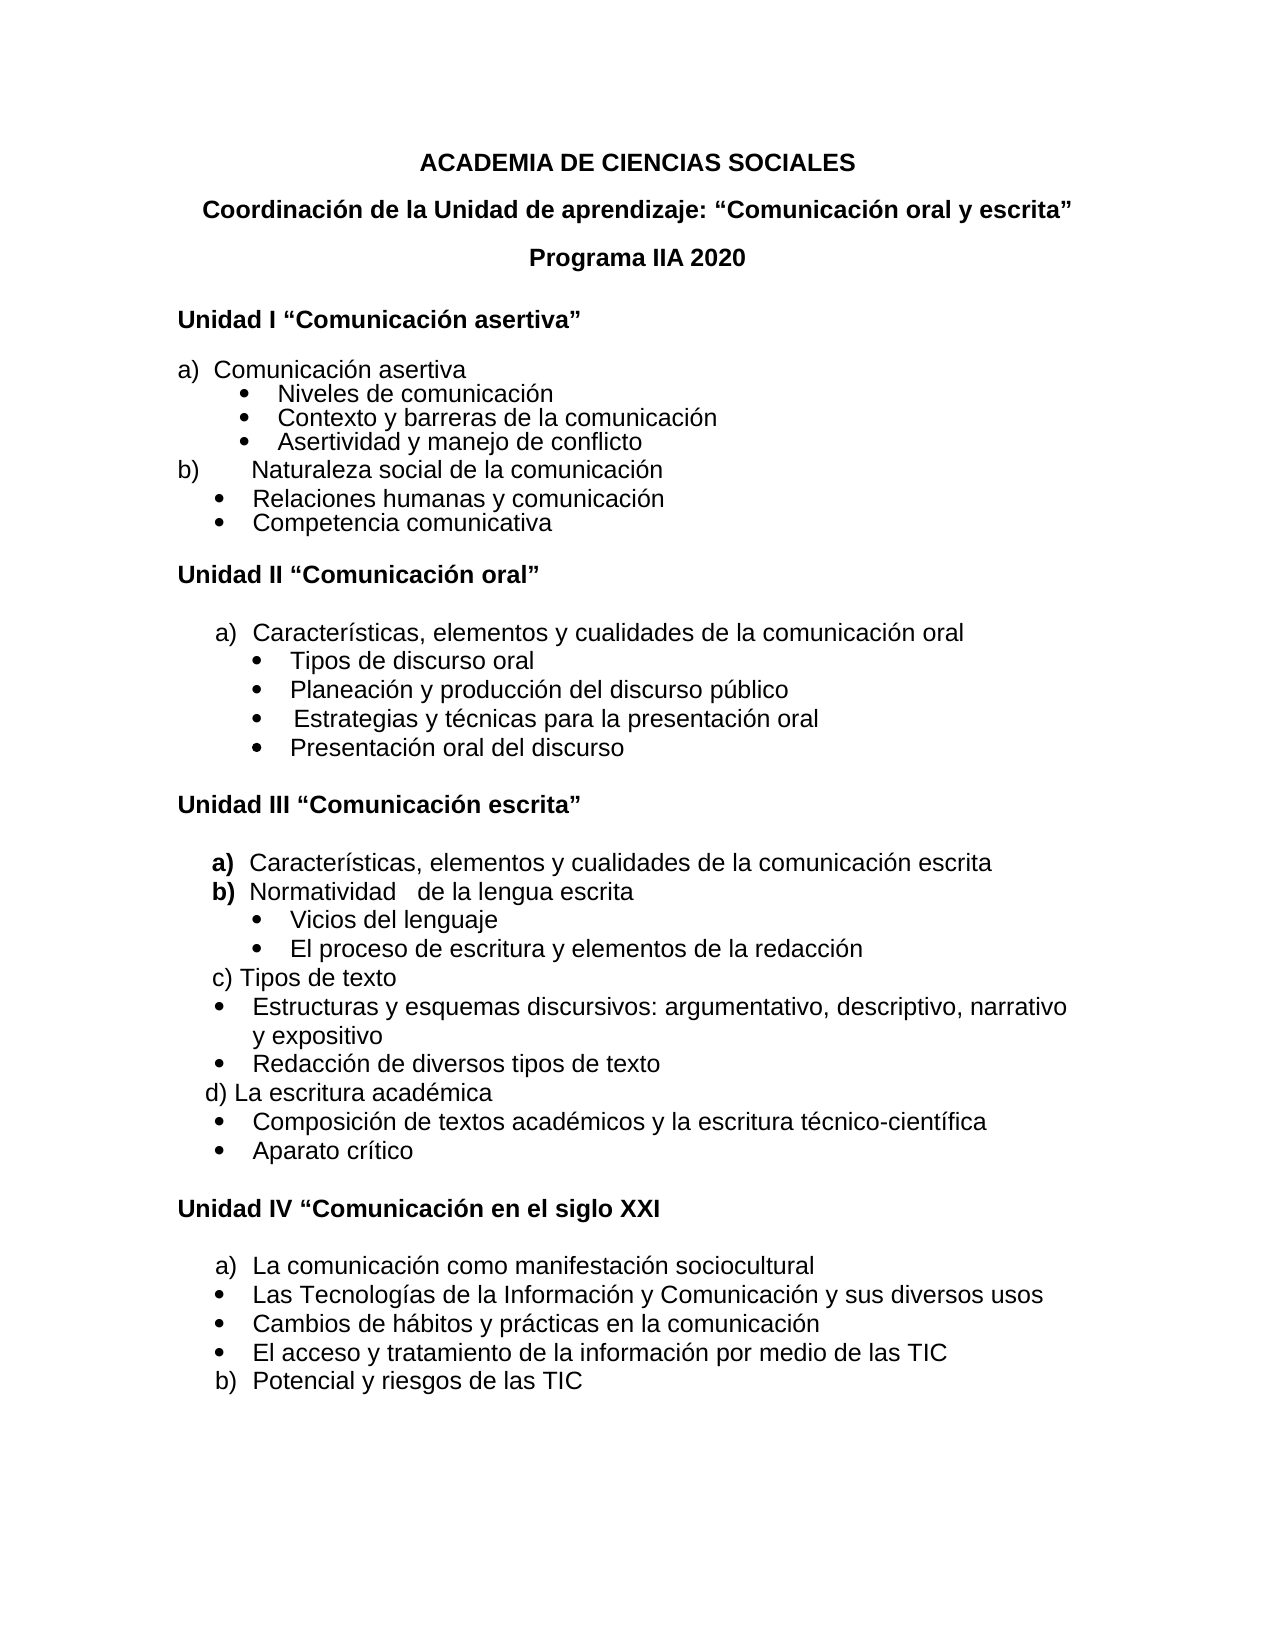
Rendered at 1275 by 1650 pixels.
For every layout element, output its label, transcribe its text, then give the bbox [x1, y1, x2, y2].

text d) La escritura académica [177, 1078, 1085, 1107]
list Normatividad de la lengua escrita [212, 877, 1098, 905]
list Competencia comunicativa [215, 512, 1098, 536]
list Las Tecnologías de la Información y Comunicación y sus diversos usos [215, 1280, 1085, 1309]
text a) Comunicación asertiva [177, 360, 1098, 384]
list Planeación y producción del discurso público [252, 675, 1098, 704]
list Redacción de diversos tipos de texto [215, 1049, 1085, 1078]
text Unidad IV “Comunicación en el siglo XXI [177, 1193, 1085, 1222]
text ACADEMIA DE CIENCIAS SOCIALES [177, 148, 1098, 176]
list Características, elementos y cualidades de la comunicación oral [215, 617, 1085, 646]
text Unidad III “Comunicación escrita” [177, 790, 1098, 819]
list Asertividad y manejo de conflicto [240, 431, 1098, 455]
list Tipos de discurso oral [252, 646, 1085, 675]
list Vicios del lenguaje [252, 905, 1085, 934]
text Coordinación de la Unidad de aprendizaje: “Comunicación oral y escrita” [177, 195, 1098, 224]
list Cambios de hábitos y prácticas en la comunicación [215, 1309, 1085, 1337]
list El acceso y tratamiento de la información por medio de las TIC [215, 1337, 1085, 1366]
text Unidad II “Comunicación oral” [177, 560, 1098, 589]
text Unidad I “Comunicación asertiva” [177, 305, 1098, 334]
text Programa IIA 2020 [177, 243, 1098, 272]
list Relaciones humanas y comunicación [215, 484, 1098, 512]
list Presentación oral del discurso [252, 733, 1098, 762]
list Estrategias y técnicas para la presentación oral [252, 704, 974, 733]
list Aparato crítico [215, 1136, 1085, 1165]
list Contexto y barreras de la comunicación [240, 407, 1098, 431]
list Potencial y riesgos de las TIC [215, 1366, 1085, 1395]
list Niveles de comunicación [240, 384, 1098, 407]
list Estructuras y esquemas discursivos: argumentativo, descriptivo, narrativo y expositivo [215, 992, 1085, 1049]
list El proceso de escritura y elementos de la redacción [252, 934, 1085, 963]
text b) Naturaleza social de la comunicación [177, 455, 1098, 484]
list La comunicación como manifestación sociocultural [215, 1251, 1085, 1280]
list Composición de textos académicos y la escritura técnico-científica [215, 1107, 1085, 1136]
text c) Tipos de texto [177, 963, 1085, 992]
list Características, elementos y cualidades de la comunicación escrita [212, 848, 1098, 877]
